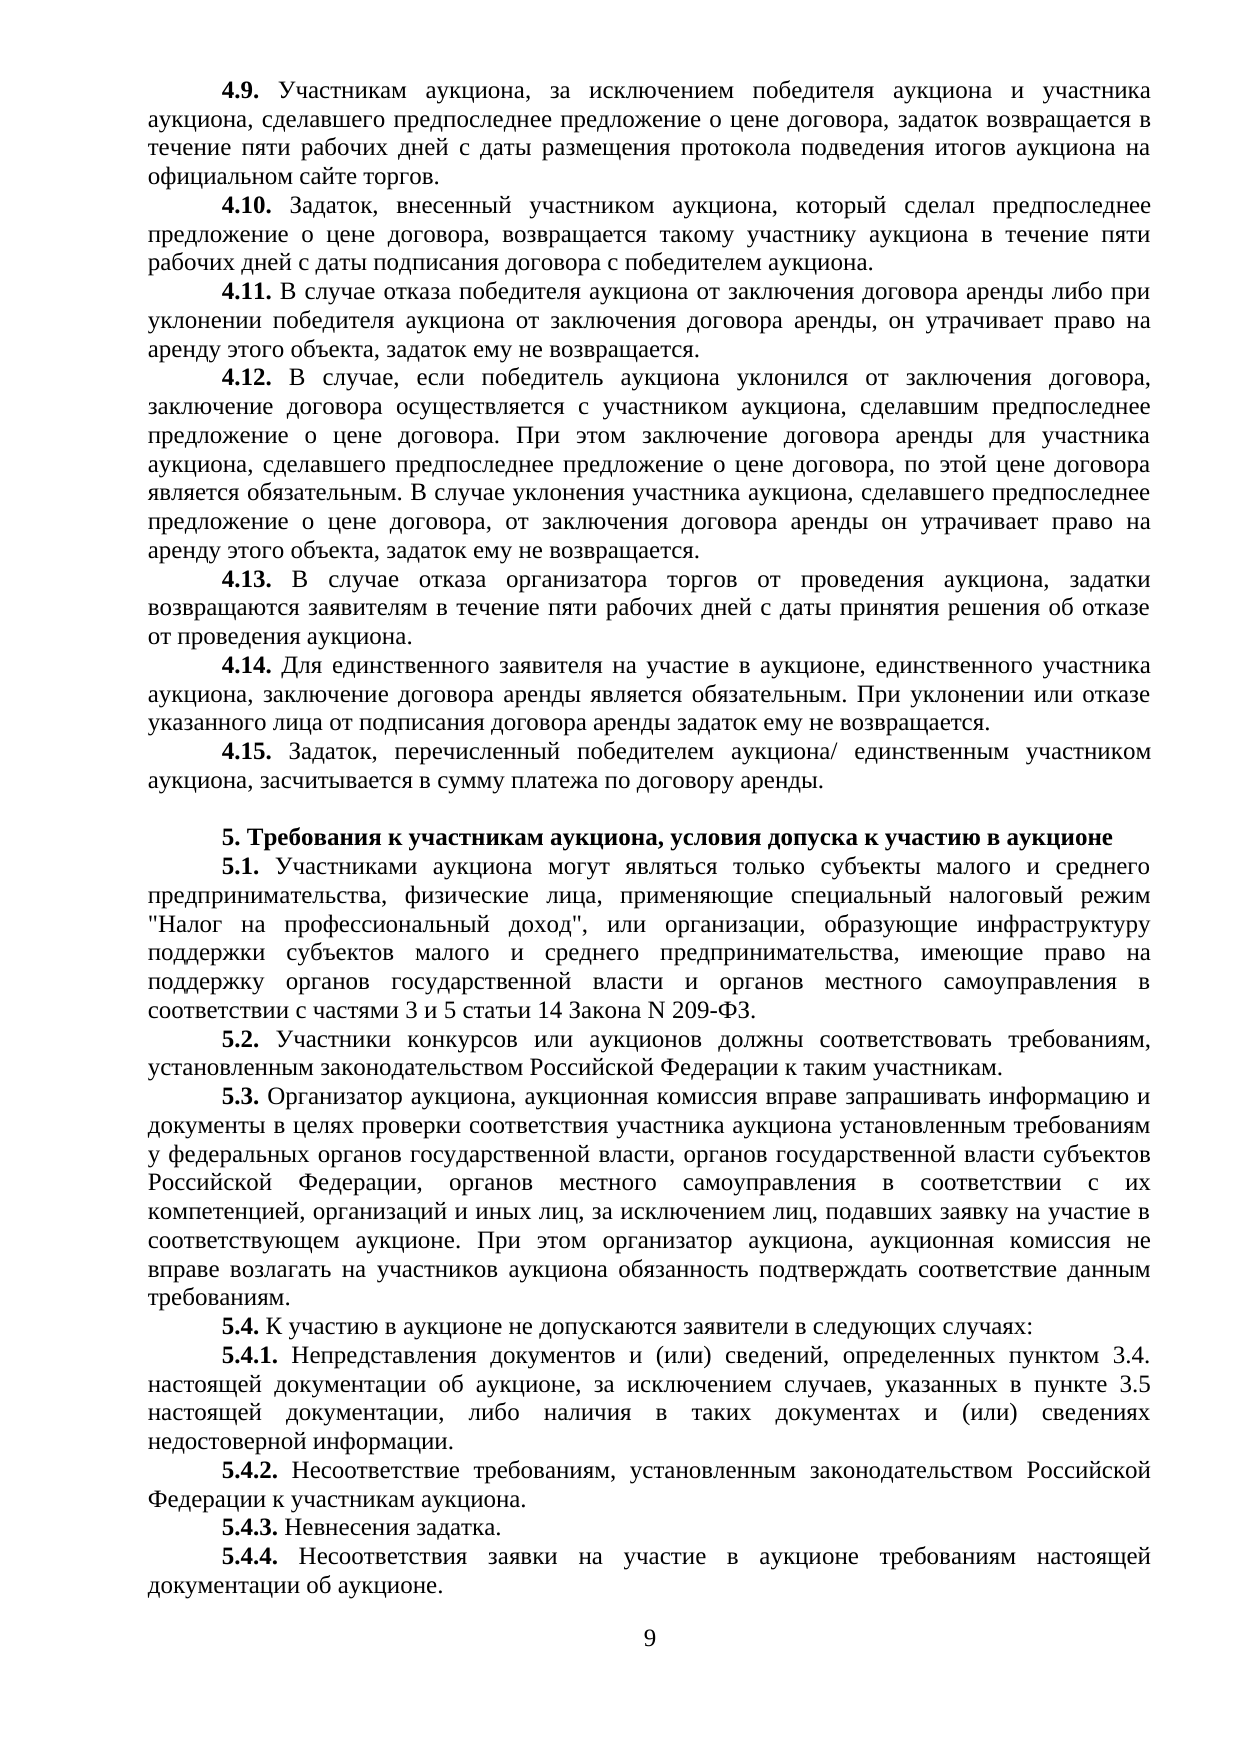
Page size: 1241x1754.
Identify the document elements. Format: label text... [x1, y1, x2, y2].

text 4.10. Задаток, внесенный участником аукциона, который сделал предпоследнее предложение о цене договора, возвращается такому участнику аукциона в течение пяти рабочих дней с даты подписания договора с победителем аукциона. [148, 190, 1152, 276]
text 4.14. Для единственного заявителя на участие в аукционе, единственного участника аукциона, заключение договора аренды является обязательным. При уклонении или отказе указанного лица от подписания договора аренды задаток ему не возвращается. [148, 650, 1152, 736]
text 4.12. В случае, если победитель аукциона уклонился от заключения договора, заключение договора осуществляется с участником аукциона, сделавшим предпоследнее предложение о цене договора. При этом заключение договора аренды для участника аукциона, сделавшего предпоследнее предложение о цене договора, по этой цене договора является обязательным. В случае уклонения участника аукциона, сделавшего предпоследнее предложение о цене договора, от заключения договора аренды он утрачивает право на аренду этого объекта, задаток ему не возвращается. [148, 362, 1152, 564]
text 4.9. Участникам аукциона, за исключением победителя аукциона и участника аукциона, сделавшего предпоследнее предложение о цене договора, задаток возвращается в течение пяти рабочих дней с даты размещения протокола подведения итогов аукциона на официальном сайте торгов. [148, 75, 1152, 190]
text 5.4. К участию в аукционе не допускаются заявители в следующих случаях: [148, 1311, 1152, 1340]
text 5.4.4. Несоответствия заявки на участие в аукционе требованиям настоящей документации об аукционе. [148, 1541, 1152, 1599]
text 5.4.2. Несоответствие требованиям, установленным законодательством Российской Федерации к участникам аукциона. [148, 1455, 1152, 1512]
text 5.1. Участниками аукциона могут являться только субъекты малого и среднего предпринимательства, физические лица, применяющие специальный налоговый режим "Налог на профессиональный доход", или организации, образующие инфраструктуру поддержки субъектов малого и среднего предпринимательства, имеющие право на поддержку органов государственной власти и органов местного самоуправления в соответствии с частями 3 и 5 статьи 14 Закона N 209-ФЗ. [148, 851, 1152, 1024]
text 5. Требования к участникам аукциона, условия допуска к участию в аукционе [148, 822, 1152, 851]
text 4.13. В случае отказа организатора торгов от проведения аукциона, задатки возвращаются заявителям в течение пяти рабочих дней с даты принятия решения об отказе от проведения аукциона. [148, 564, 1152, 650]
text 5.4.1. Непредставления документов и (или) сведений, определенных пунктом 3.4. настоящей документации об аукционе, за исключением случаев, указанных в пункте 3.5 настоящей документации, либо наличия в таких документах и (или) сведениях недостоверной информации. [148, 1340, 1152, 1455]
text 5.2. Участники конкурсов или аукционов должны соответствовать требованиям, установленным законодательством Российской Федерации к таким участникам. [148, 1024, 1152, 1081]
text 5.4.3. Невнесения задатка. [148, 1512, 1152, 1541]
text 4.11. В случае отказа победителя аукциона от заключения договора аренды либо при уклонении победителя аукциона от заключения договора аренды, он утрачивает право на аренду этого объекта, задаток ему не возвращается. [148, 276, 1152, 362]
text 4.15. Задаток, перечисленный победителем аукциона/ единственным участником аукциона, засчитывается в сумму платежа по договору аренды. [148, 736, 1152, 794]
text 5.3. Организатор аукциона, аукционная комиссия вправе запрашивать информацию и документы в целях проверки соответствия участника аукциона установленным требованиям у федеральных органов государственной власти, органов государственной власти субъектов Российской Федерации, органов местного самоуправления в соответствии с их компетенцией, организаций и иных лиц, за исключением лиц, подавших заявку на участие в соответствующем аукционе. При этом организатор аукциона, аукционная комиссия не вправе возлагать на участников аукциона обязанность подтверждать соответствие данным требованиям. [148, 1081, 1152, 1311]
